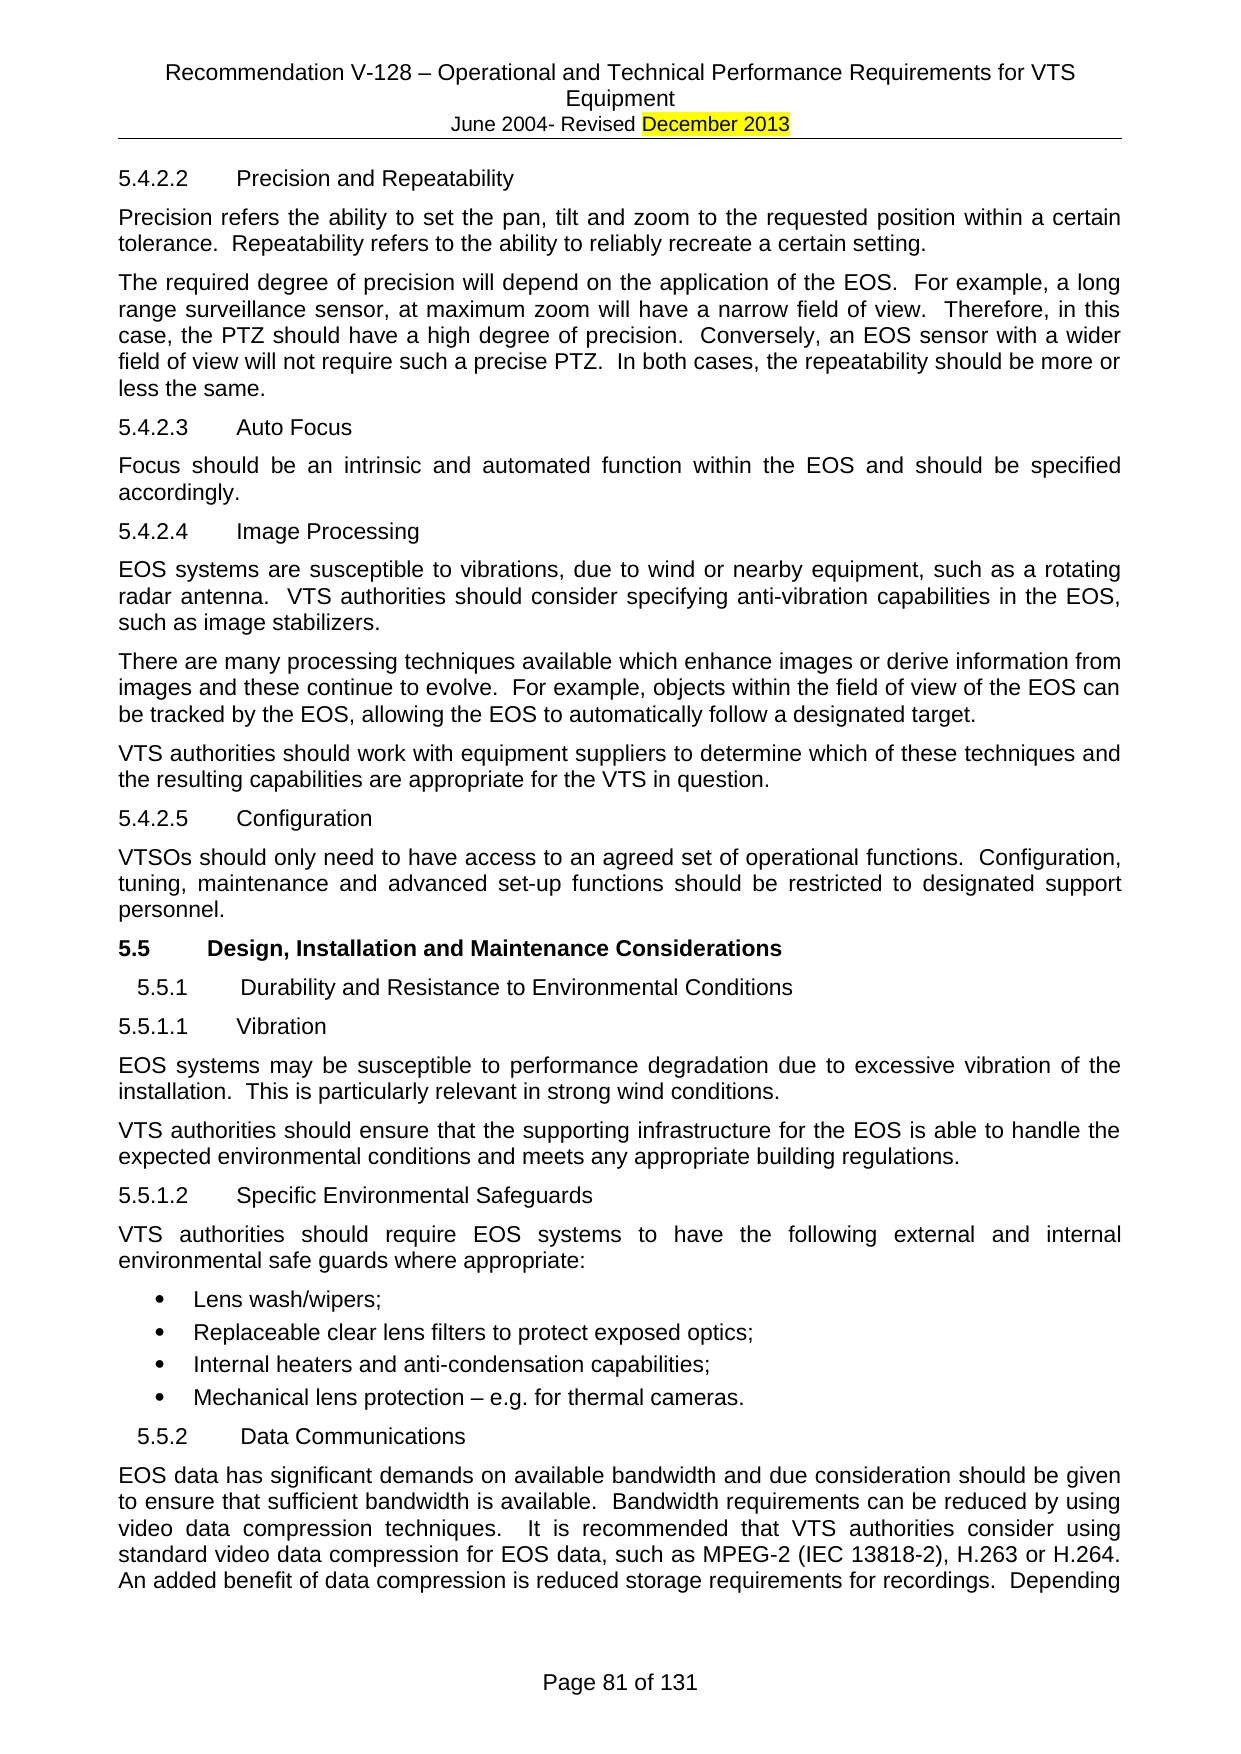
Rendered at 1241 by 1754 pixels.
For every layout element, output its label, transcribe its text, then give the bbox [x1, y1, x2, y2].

text VTS authorities should require EOS systems to have the following external and internal environmental safe guards where appropriate: [118, 1221, 1122, 1274]
text VTS authorities should work with equipment suppliers to determine which of these techniques and the resulting capabilities are appropriate for the VTS in question. [118, 739, 1122, 792]
text VTS authorities should ensure that the supporting infrastructure for the EOS is able to handle the expected environmental conditions and meets any appropriate building regulations. [118, 1117, 1122, 1170]
subtitle Design, Installation and Maintenance Considerations [118, 935, 1122, 962]
subtitle Precision and Repeatability [118, 165, 1122, 192]
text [118, 1462, 1122, 1593]
subtitle Vibration [118, 1013, 1122, 1039]
subtitle Auto Focus [118, 413, 1122, 440]
subtitle Data Communications [137, 1423, 1122, 1449]
text Internal heaters and anti-condensation capabilities; [156, 1351, 1122, 1378]
subtitle Durability and Resistance to Environmental Conditions [137, 974, 1122, 1000]
text EOS systems may be susceptible to performance degradation due to excessive vibration of the installation. This is particularly relevant in strong wind conditions. [118, 1052, 1122, 1104]
subtitle Specific Environmental Safeguards [118, 1182, 1122, 1208]
subtitle Configuration [118, 805, 1122, 831]
text The required degree of precision will depend on the application of the EOS. For example, a long range surveillance sensor, at maximum zoom will have a narrow field of view. Therefore, in this case, the PTZ should have a high degree of precision. Conversely, an EOS sensor with a wider field of view will not require such a precise PTZ. In both cases, the repeatability should be more or less the same. [118, 269, 1122, 401]
text Lens wash/wipers; [156, 1286, 1122, 1313]
text There are many processing techniques available which enhance images or derive information from images and these continue to evolve. For example, objects within the field of view of the EOS can be tracked by the EOS, allowing the EOS to automatically follow a designated target. [118, 648, 1122, 727]
text Replaceable clear lens filters to protect exposed optics; [156, 1319, 1122, 1345]
text EOS systems are susceptible to vibrations, due to wind or nearby equipment, such as a rotating radar antenna. VTS authorities should consider specifying anti-vibration capabilities in the EOS, such as image stabilizers. [118, 556, 1122, 636]
subtitle Image Processing [118, 518, 1122, 544]
text Mechanical lens protection – e.g. for thermal cameras. [156, 1384, 1122, 1410]
text Focus should be an intrinsic and automated function within the EOS and should be specified accordingly. [118, 452, 1122, 505]
text VTSOs should only need to have access to an agreed set of operational functions. Configuration, tuning, maintenance and advanced set-up functions should be restricted to designated support personnel. [118, 844, 1122, 923]
text Precision refers the ability to set the pan, tilt and zoom to the requested position within a certain tolerance. Repeatability refers to the ability to reliably recreate a certain setting. [118, 204, 1122, 257]
